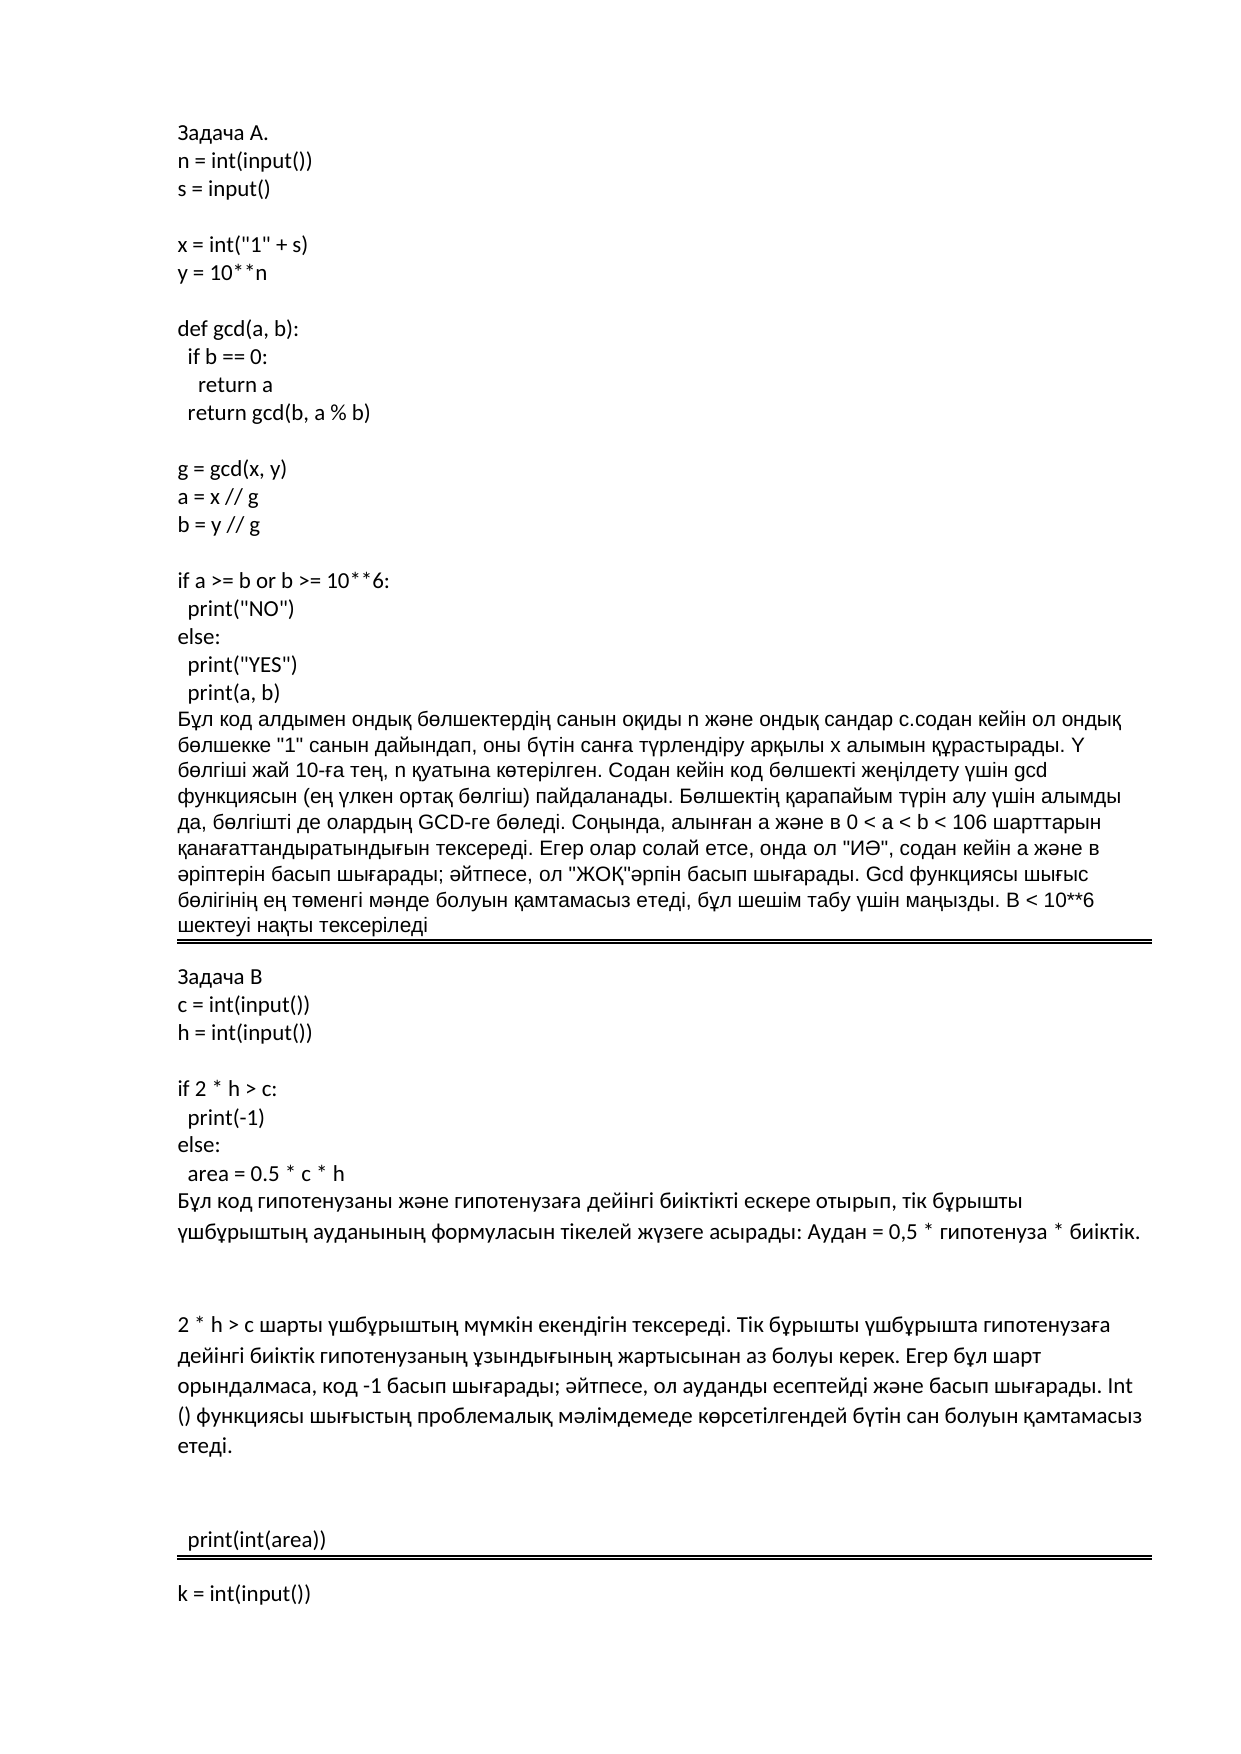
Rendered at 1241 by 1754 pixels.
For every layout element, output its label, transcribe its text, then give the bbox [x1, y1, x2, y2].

text Бұл код алдымен ондық бөлшектердің санын оқиды n және ондық сандар с.содан кейін ол ондық бөлшекке "1" санын дайындап, оны бүтін санға түрлендіру арқылы х алымын құрастырады. Y бөлгіші жай 10-ға тең, n қуатына көтерілген. Содан кейін код бөлшекті жеңілдету үшін gcd функциясын (ең үлкен ортақ бөлгіш) пайдаланады. Бөлшектің қарапайым түрін алу үшін алымды да, бөлгішті де олардың GCD-ге бөледі. Соңында, алынған а және в 0 < a < b < 106 шарттарын қанағаттандыратындығын тексереді. Егер олар солай етсе, онда ол "ИӘ", содан кейін а және в әріптерін басып шығарады; әйтпесе, ол "ЖОҚ"әрпін басып шығарады. Gcd функциясы шығыс бөлігінің ең төменгі мәнде болуын қамтамасыз етеді, бұл шешім табу үшін маңызды. B < 10**6 шектеуі нақты тексеріледі [177, 707, 1152, 939]
text if b == 0: [177, 342, 1152, 370]
text n = int(input()) [177, 146, 1152, 174]
text return a [177, 370, 1152, 398]
text return gcd(b, a % b) [177, 398, 1152, 426]
text print(int(area)) [177, 1525, 1152, 1555]
text y = 10**n [177, 258, 1152, 286]
text Задача B [177, 962, 1152, 991]
text k = int(input()) [177, 1579, 1152, 1607]
text else: [177, 622, 1152, 651]
text Задача А. [177, 118, 1152, 146]
text else: [177, 1131, 1152, 1159]
text print("YES") [177, 651, 1152, 678]
text b = y // g [177, 510, 1152, 538]
text if a >= b or b >= 10**6: [177, 566, 1152, 594]
text print(a, b) [177, 678, 1152, 707]
text print(-1) [177, 1103, 1152, 1131]
text s = input() [177, 174, 1152, 202]
text h = int(input()) [177, 1018, 1152, 1047]
text 2 * h > c шарты үшбұрыштың мүмкін екендігін тексереді. Тік бұрышты үшбұрышта гипотенузаға дейінгі биіктік гипотенузаның ұзындығының жартысынан аз болуы керек. Егер бұл шарт орындалмаса, код -1 басып шығарады; әйтпесе, ол ауданды есептейді және басып шығарады. Int () функциясы шығыстың проблемалық мәлімдемеде көрсетілгендей бүтін сан болуын қамтамасыз етеді. [177, 1311, 1152, 1459]
text a = x // g [177, 482, 1152, 510]
text area = 0.5 * c * h [177, 1159, 1152, 1187]
text c = int(input()) [177, 991, 1152, 1018]
text Бұл код гипотенузаны және гипотенузаға дейінгі биіктікті ескере отырып, тік бұрышты үшбұрыштың ауданының формуласын тікелей жүзеге асырады: Аудан = 0,5 * гипотенуза * биіктік. [177, 1187, 1152, 1245]
text if 2 * h > c: [177, 1074, 1152, 1103]
text print("NO") [177, 594, 1152, 622]
text def gcd(a, b): [177, 314, 1152, 342]
text g = gcd(x, y) [177, 454, 1152, 482]
text x = int("1" + s) [177, 230, 1152, 258]
